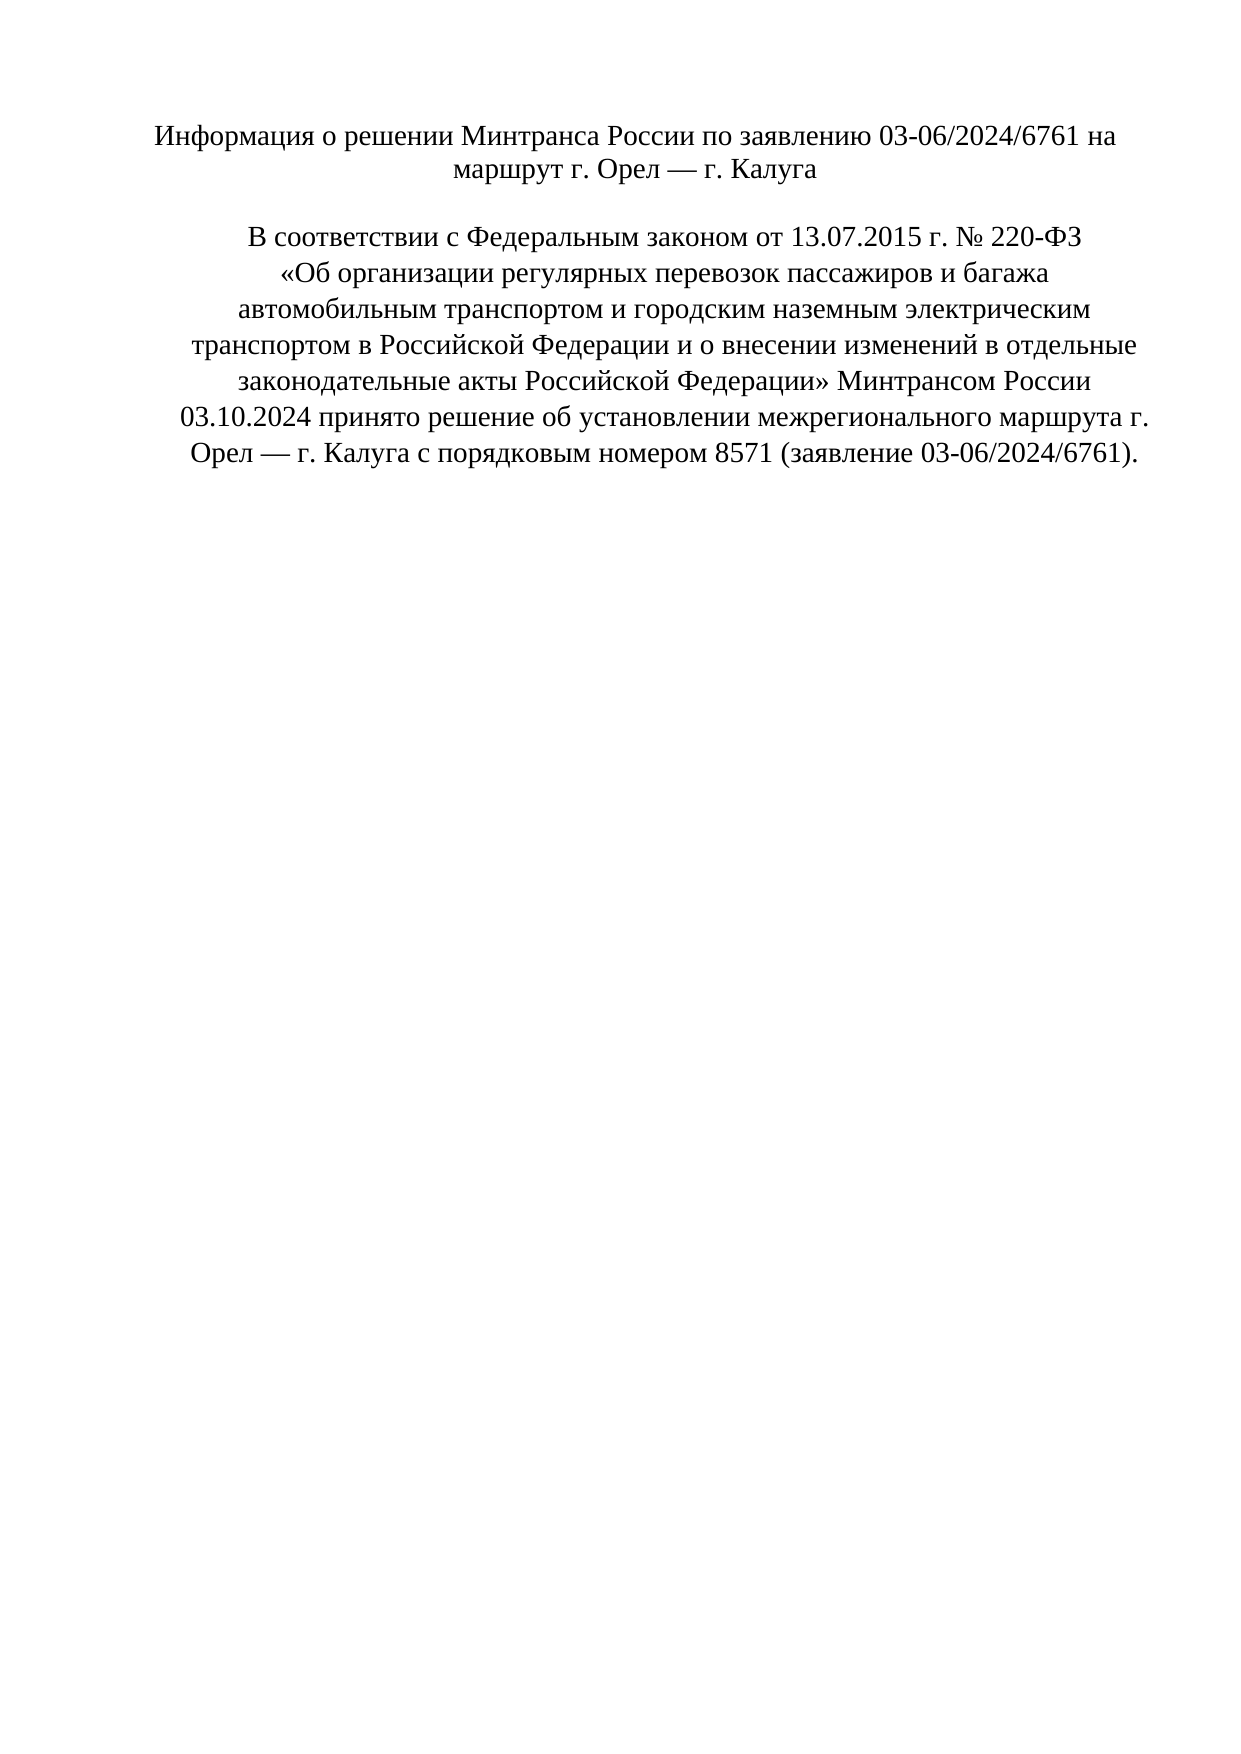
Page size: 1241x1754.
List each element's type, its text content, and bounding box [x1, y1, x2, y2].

text Информация о решении Минтранса России по заявлению 03-06/2024/6761 на маршрут г. Орел — г. Калуга [118, 118, 1152, 185]
text В соответствии с Федеральным законом от 13.07.2015 г. № 220-ФЗ «Об организации регулярных перевозок пассажиров и багажа автомобильным транспортом и городским наземным электрическим транспортом в Российской Федерации и о внесении изменений в отдельные законодательные акты Российской Федерации» Минтрансом России 03.10.2024 принято решение об установлении межрегионального маршрута г. Орел — г. Калуга с порядковым номером 8571 (заявление 03-06/2024/6761). [177, 219, 1152, 469]
